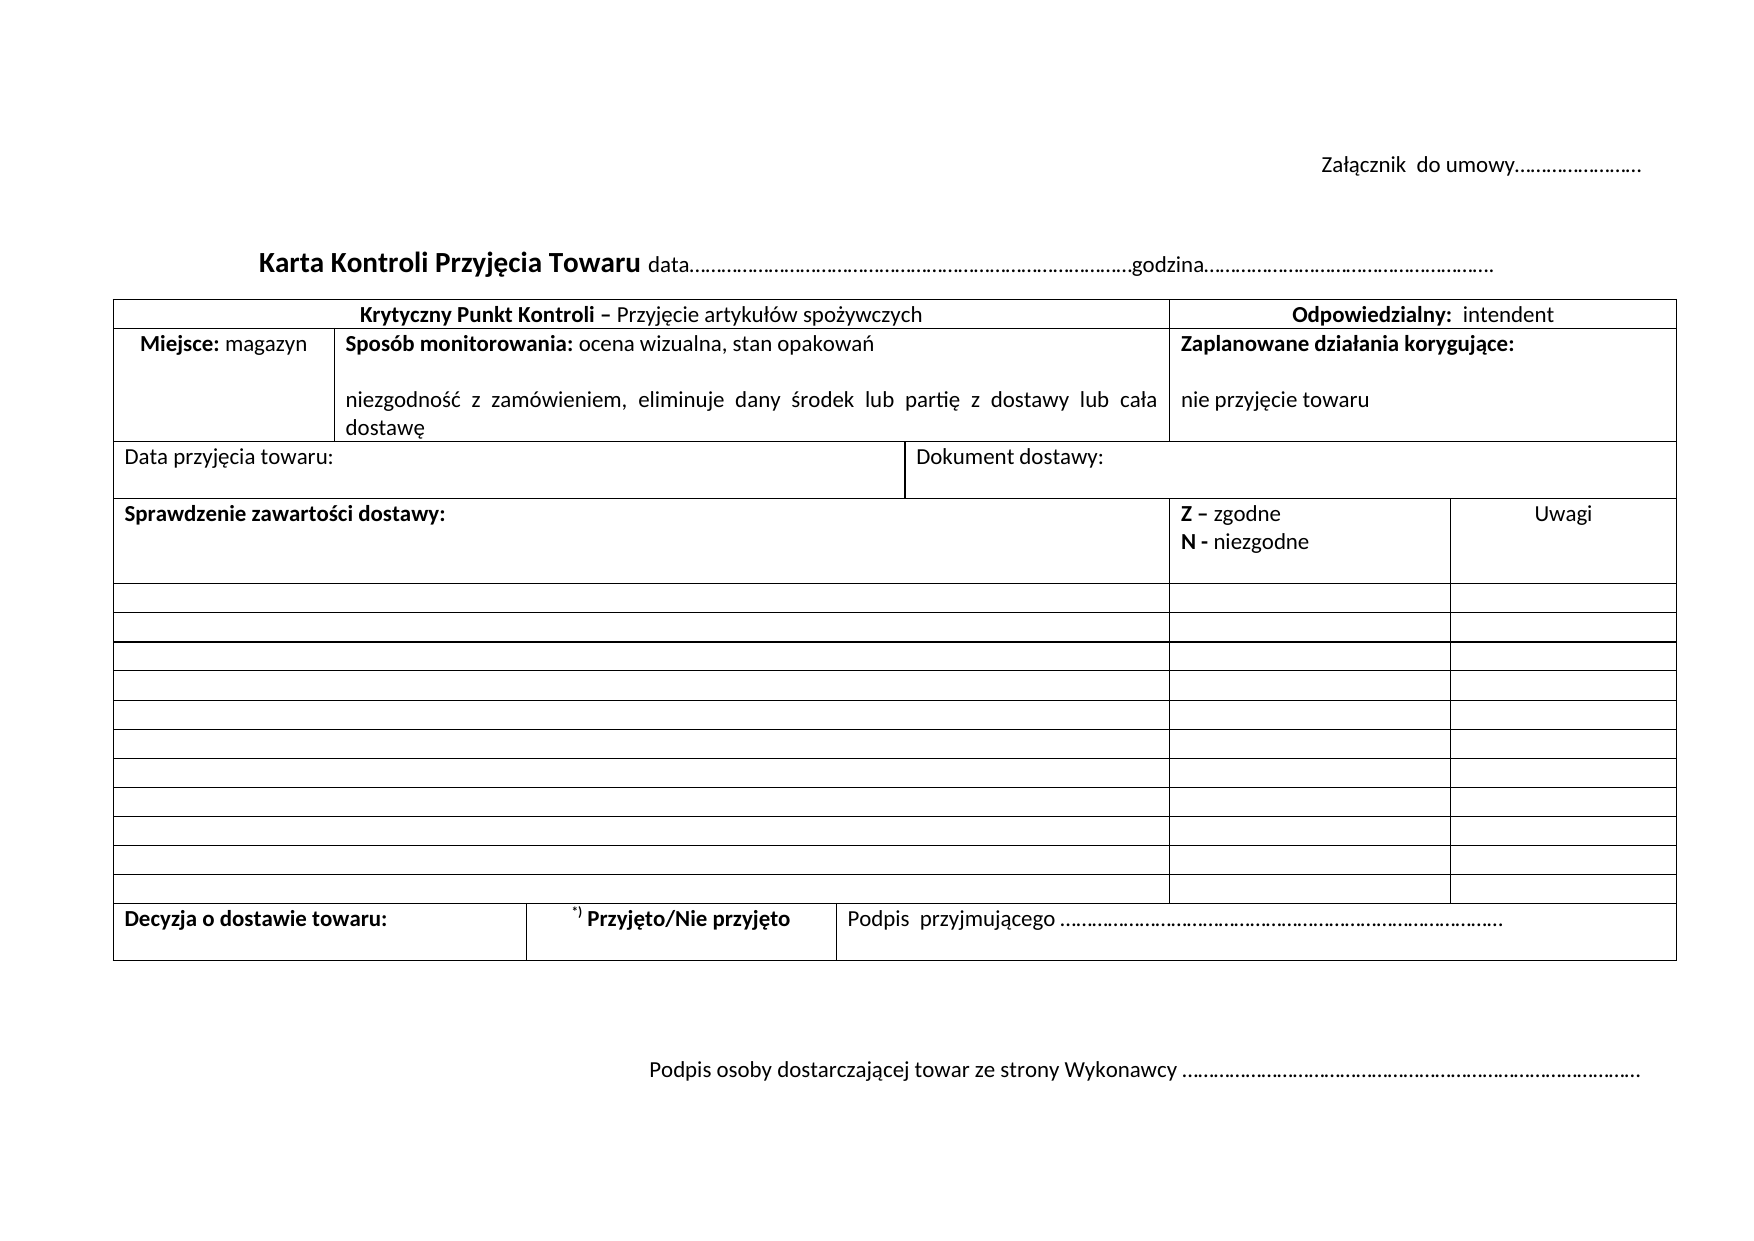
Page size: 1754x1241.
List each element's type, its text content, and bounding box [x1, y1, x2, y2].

table_cell [114, 643, 1169, 670]
table_cell [114, 701, 1169, 728]
table_cell Miejsce: magazyn [114, 329, 334, 441]
table_cell [1170, 846, 1450, 874]
table_cell [114, 817, 1169, 845]
table_cell [114, 671, 1169, 699]
table_cell Zaplanowane działania korygujące: nie przyjęcie towaru [1170, 329, 1676, 441]
text Załącznik do umowy…………………… [112, 150, 1641, 178]
table_cell [1170, 759, 1450, 787]
table_cell [1451, 671, 1676, 699]
text Karta Kontroli Przyjęcia Towaru data…………………………………………………………………………godzina………………………………………………. [112, 244, 1641, 279]
table_cell [1170, 643, 1450, 670]
table_cell Decyzja o dostawie towaru: [114, 904, 526, 960]
table_cell [1170, 613, 1450, 641]
table_cell [1451, 846, 1676, 874]
table_cell [114, 759, 1169, 787]
table_header Krytyczny Punkt Kontroli – Przyjęcie artykułów spożywczych [114, 300, 1169, 328]
table_cell [114, 788, 1169, 816]
table_cell [114, 875, 1169, 903]
table_cell [1170, 875, 1450, 903]
table_cell [1170, 788, 1450, 816]
table_cell [114, 846, 1169, 874]
table_cell [1451, 643, 1676, 670]
table_cell Dokument dostawy: [906, 442, 1676, 498]
table_cell [1451, 730, 1676, 758]
table_cell [114, 584, 1169, 612]
table_cell Uwagi [1451, 499, 1676, 583]
table_cell [1451, 701, 1676, 728]
table_cell Sprawdzenie zawartości dostawy: [114, 499, 1169, 583]
table_cell *) Przyjęto/Nie przyjęto [527, 904, 836, 960]
table_header Odpowiedzialny: intendent [1170, 300, 1676, 328]
table_cell [1170, 701, 1450, 728]
table_cell Sposób monitorowania: ocena wizualna, stan opakowań niezgodność z zamówieniem, eliminuje dany środek lub partię z dostawy lub cała dostawę [335, 329, 1169, 441]
table_cell [1451, 584, 1676, 612]
table_cell Z – zgodne N - niezgodne [1170, 499, 1450, 583]
table_cell [1170, 817, 1450, 845]
table_cell [1170, 671, 1450, 699]
table_cell Podpis przyjmującego ………………………………………………………………………… [837, 904, 1676, 960]
table_cell [1451, 759, 1676, 787]
table_cell [1170, 584, 1450, 612]
table_cell [1451, 788, 1676, 816]
table_cell [1451, 817, 1676, 845]
table_cell [1451, 875, 1676, 903]
table_cell [114, 613, 1169, 641]
table_cell Data przyjęcia towaru: [114, 442, 904, 498]
table_cell [1451, 613, 1676, 641]
text Podpis osoby dostarczającej towar ze strony Wykonawcy …………………………………………………………………………… [112, 1055, 1641, 1083]
table_cell [1170, 730, 1450, 758]
table_cell [114, 730, 1169, 758]
